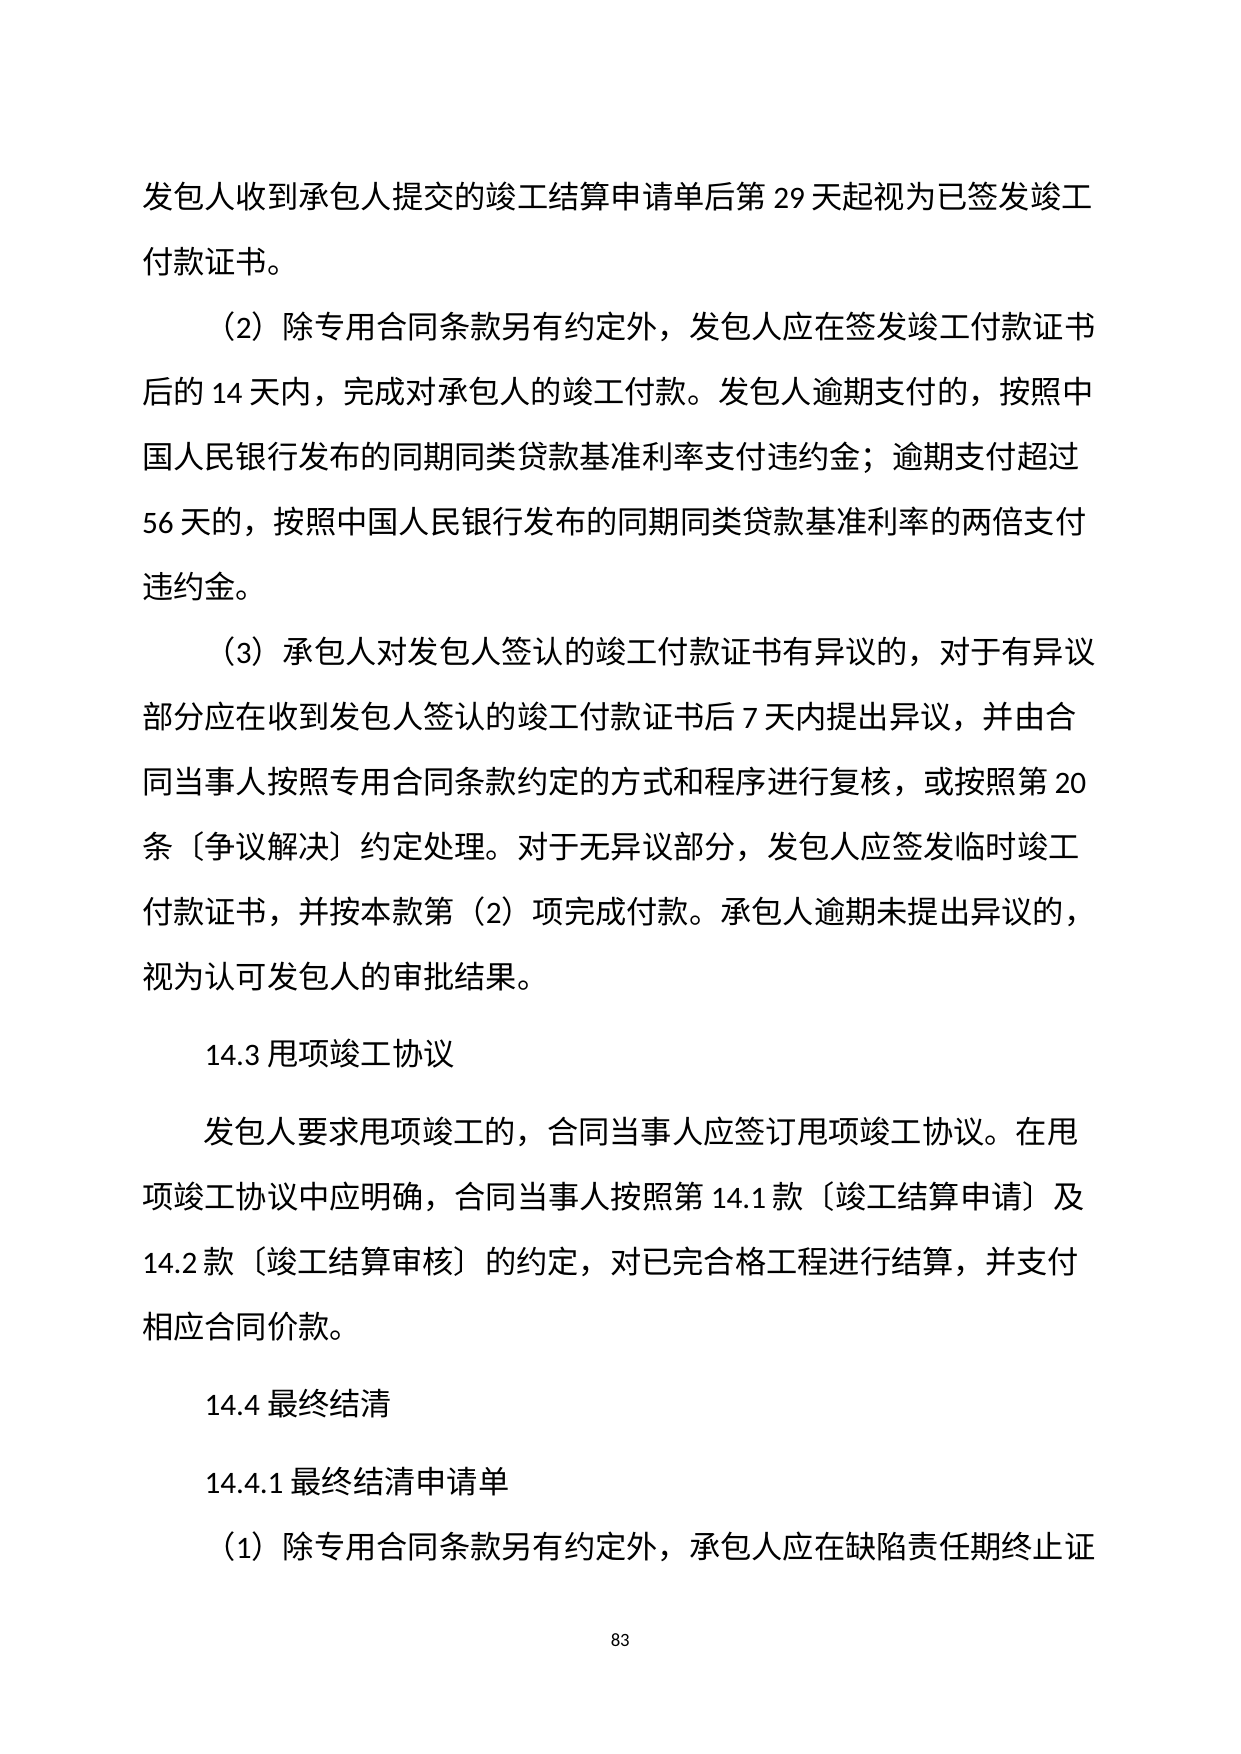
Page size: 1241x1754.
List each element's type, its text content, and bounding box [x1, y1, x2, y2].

text （2）除专用合同条款另有约定外，发包人应在签发竣工付款证书后的14 天内，完成对承包人的竣工付款。发包人逾期支付的，按照中国人民银行发布的同期同类贷款基准利率支付违约金；逾期支付超过56天的，按照中国人民银行发布的同期同类贷款基准利率的两倍支付违约金。 [142, 292, 1098, 617]
subtitle 14.4 最终结清 [142, 1369, 1098, 1434]
text 14.4.1 最终结清申请单 [142, 1447, 1098, 1512]
subtitle 14.3 甩项竣工协议 [142, 1019, 1098, 1084]
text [142, 1512, 1098, 1577]
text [142, 162, 1098, 292]
text 发包人要求甩项竣工的，合同当事人应签订甩项竣工协议。在甩项竣工协议中应明确，合同当事人按照第14.1款〔竣工结算申请〕及14.2款〔竣工结算审核〕的约定，对已完合格工程进行结算，并支付相应合同价款。 [142, 1097, 1098, 1357]
text （3）承包人对发包人签认的竣工付款证书有异议的，对于有异议部分应在收到发包人签认的竣工付款证书后7天内提出异议，并由合同当事人按照专用合同条款约定的方式和程序进行复核，或按照第20条〔争议解决〕约定处理。对于无异议部分，发包人应签发临时竣工付款证书，并按本款第（2）项完成付款。承包人逾期未提出异议的，视为认可发包人的审批结果。 [142, 617, 1098, 1007]
